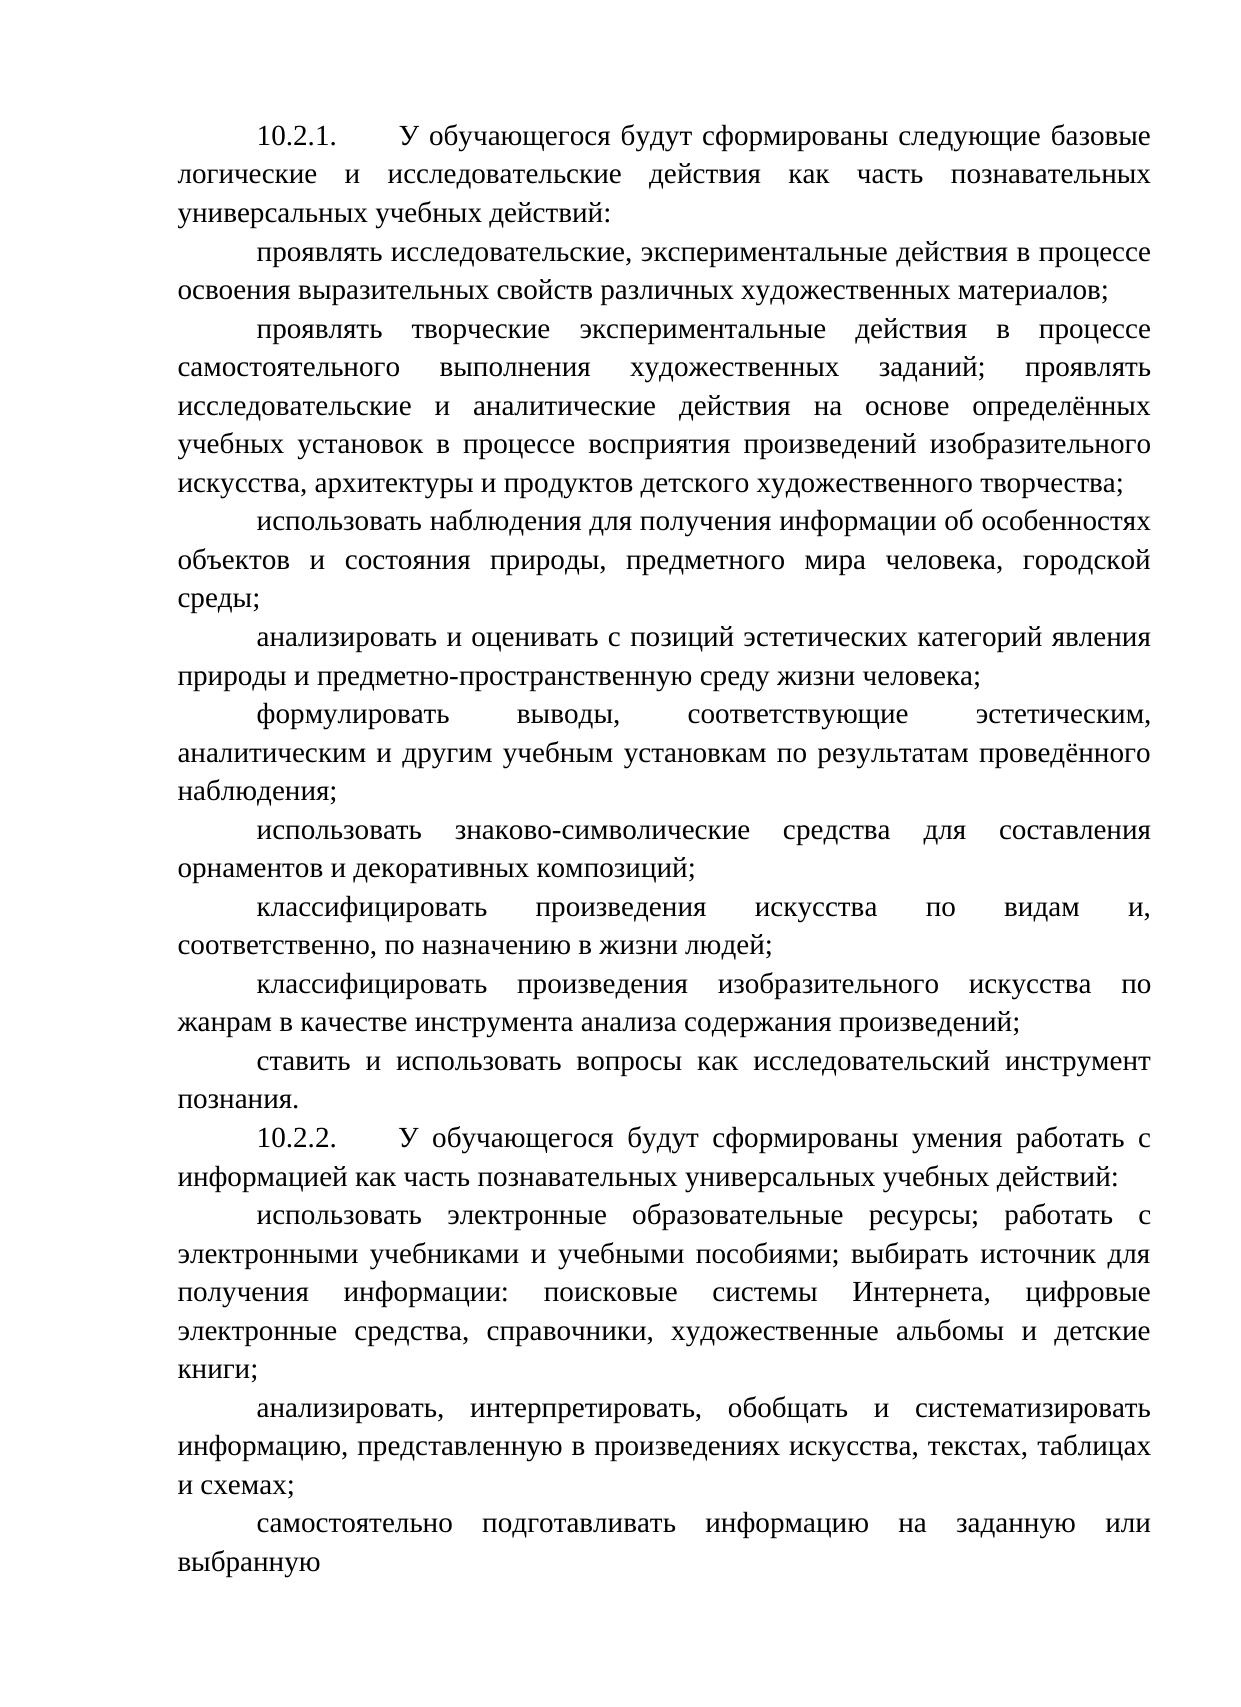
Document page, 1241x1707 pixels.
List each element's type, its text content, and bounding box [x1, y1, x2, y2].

text самостоятельно подготавливать информацию на заданную или выбранную [177, 1506, 1152, 1578]
text использовать наблюдения для получения информации об особенностях объектов и состояния природы, предметного мира человека, городской среды; [177, 503, 1152, 614]
text анализировать, интерпретировать, обобщать и систематизировать информацию, представленную в произведениях искусства, текстах, таблицах и схемах; [177, 1390, 1152, 1501]
text использовать знаково-символические средства для составления орнаментов и декоративных композиций; [177, 812, 1152, 884]
text проявлять исследовательские, экспериментальные действия в процессе освоения выразительных свойств различных художественных материалов; [177, 234, 1152, 306]
text классифицировать произведения изобразительного искусства по жанрам в качестве инструмента анализа содержания произведений; [177, 966, 1152, 1038]
text классифицировать произведения искусства по видам и, соответственно, по назначению в жизни людей; [177, 889, 1152, 961]
text проявлять творческие экспериментальные действия в процессе самостоятельного выполнения художественных заданий; проявлять исследовательские и аналитические действия на основе определённых учебных установок в процессе восприятия произведений изобразительного искусства, архитектуры и продуктов детского художественного творчества; [177, 311, 1152, 498]
text использовать электронные образовательные ресурсы; работать с электронными учебниками и учебными пособиями; выбирать источник для получения информации: поисковые системы Интернета, цифровые электронные средства, справочники, художественные альбомы и детские книги; [177, 1197, 1152, 1385]
list У обучающегося будут сформированы умения работать с информацией как часть познавательных универсальных учебных действий: [177, 1120, 1152, 1192]
text формулировать выводы, соответствующие эстетическим, аналитическим и другим учебным установкам по результатам проведённого наблюдения; [177, 696, 1152, 807]
text ставить и использовать вопросы как исследовательский инструмент познания. [177, 1043, 1152, 1115]
list У обучающегося будут сформированы следующие базовые логические и исследовательские действия как часть познавательных универсальных учебных действий: [177, 118, 1152, 229]
text анализировать и оценивать с позиций эстетических категорий явления природы и предметно-пространственную среду жизни человека; [177, 619, 1152, 691]
